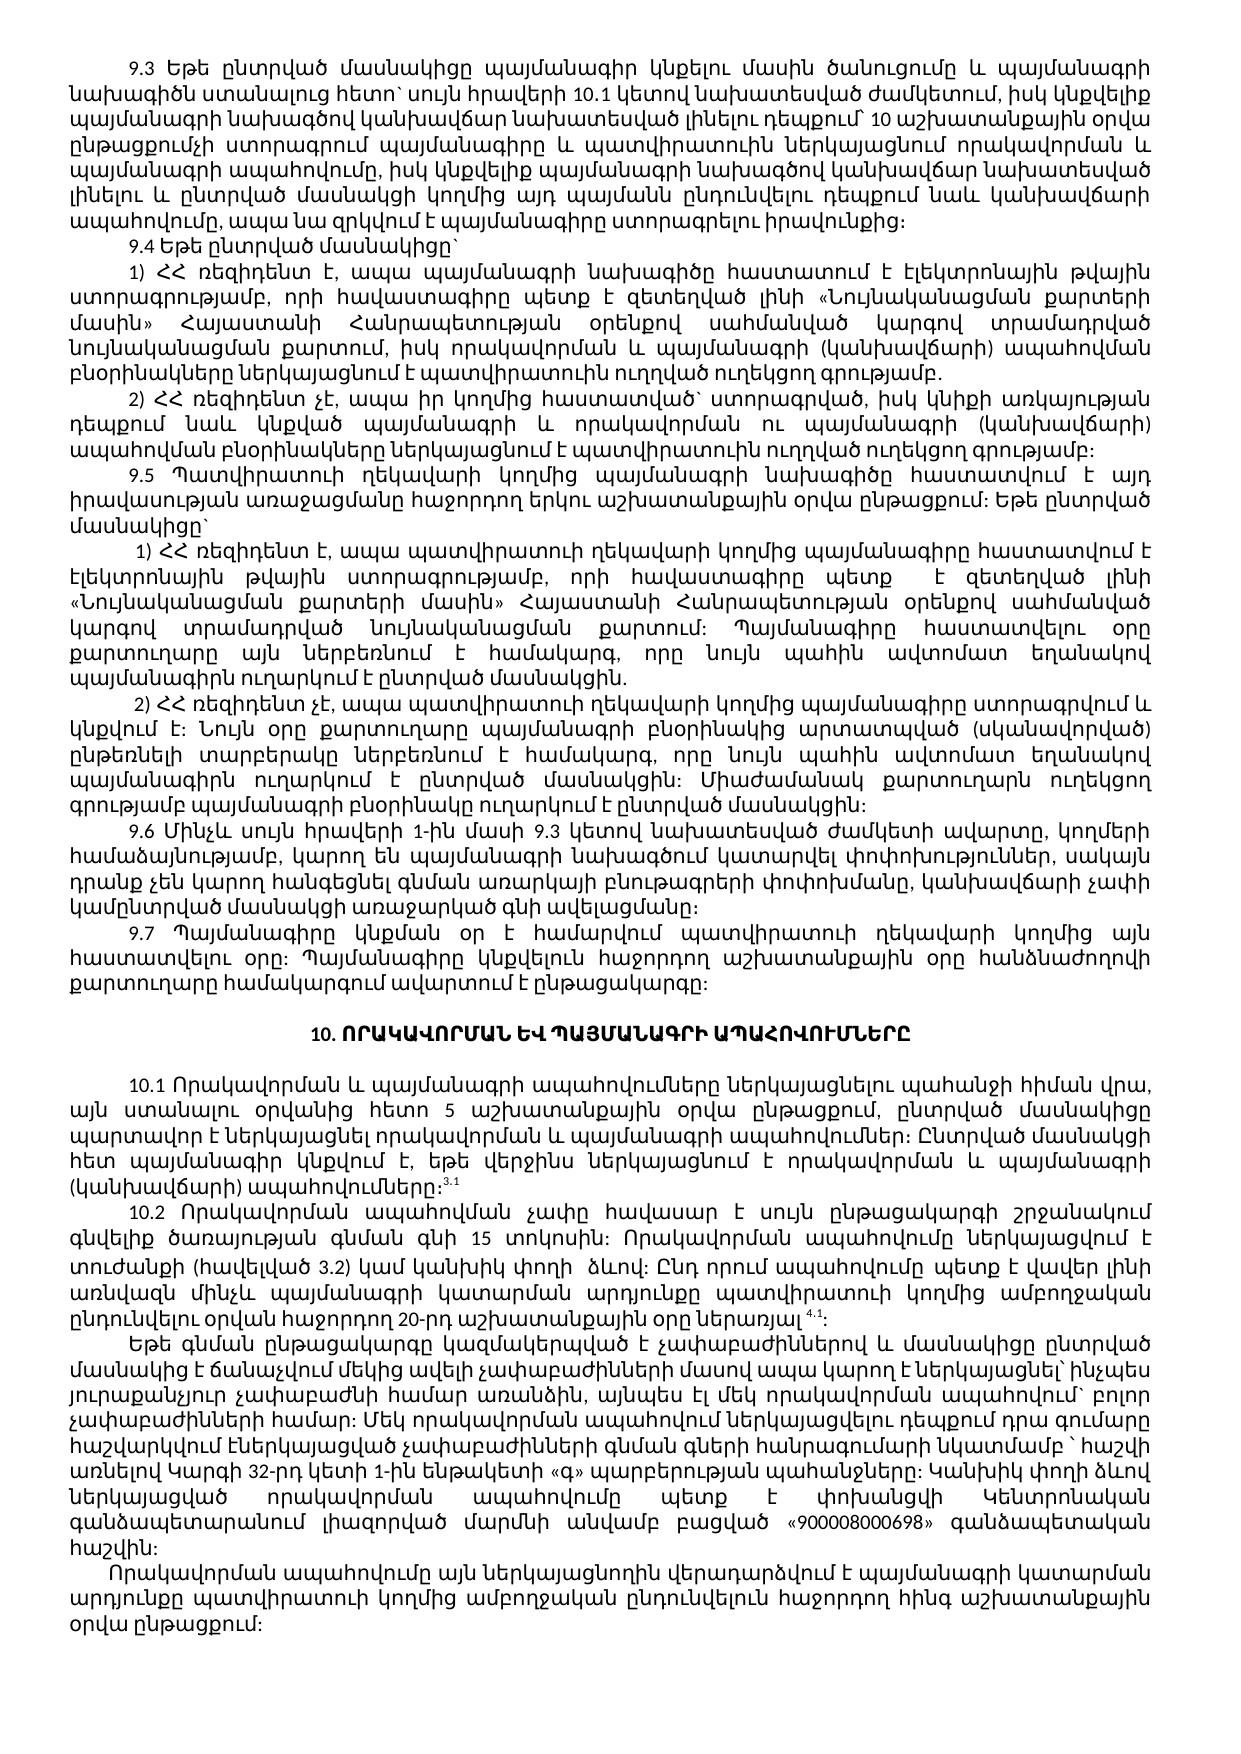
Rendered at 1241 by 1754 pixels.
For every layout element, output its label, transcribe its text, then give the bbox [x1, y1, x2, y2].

text 9.6 Մինչև սույն հրավերի 1-ին մասի 9.3 կետով նախատեսված ժամկետի ավարտը, կողմերի համաձայնությամբ, կարող են պայմանագրի նախագծում կատարվել փոփոխություններ, սակայն դրանք չեն կարող հանգեցնել գնման առարկայի բնութագրերի փոփոխմանը, կանխավճարի չափի կամընտրված մասնակցի առաջարկած գնի ավելացմանը։ [69, 818, 1152, 920]
text 9.7 Պայմանագիրը կնքման օր է համարվում պատվիրատուի ղեկավարի կողմից այն հաստատվելու օրը: Պայմանագիրը կնքվելուն հաջորդող աշխատանքային օրը հանձնաժողովի քարտուղարը համակարգում ավարտում է ընթացակարգը: [69, 920, 1152, 996]
text 10.1 Որակավորման և պայմանագրի ապահովումները ներկայացնելու պահանջի հիման վրա, այն ստանալու օրվանից հետո 5 աշխատանքային օրվա ընթացքում, ընտրված մասնակիցը պարտավոր է ներկայացնել որակավորման և պայմանագրի ապահովումներ։ Ընտրված մասնակցի հետ պայմանագիր կնքվում է, եթե վերջինս ներկայացնում է որակավորման և պայմանագրի (կանխավճարի) ապահովումները։3․1 [69, 1072, 1152, 1199]
text 2) ՀՀ ռեզիդենտ չէ, ապա իր կողմից հաստատված` ստորագրված, իսկ կնիքի առկայության դեպքում նաև կնքված պայմանագրի և որակավորման ու պայմանագրի (կանխավճարի) ապահովման բնօրինակները ներկայացնում է պատվիրատուին ուղղված ուղեկցող գրությամբ: [69, 386, 1152, 462]
text 10.2 Որակավորման ապահովման չափը հավասար է սույն ընթացակարգի շրջանակում գնվելիք ծառայության գնման գնի 15 տոկոսին: Որակավորման ապահովումը ներկայացվում է տուժանքի (հավելված 3.2) կամ կանխիկ փողի ձևով: Ընդ որում ապահովումը պետք է վավեր լինի առնվազն մինչև պայմանագրի կատարման արդյունքը պատվիրատուի կողմից ամբողջական ընդունվելու օրվան հաջորդող 20-րդ աշխատանքային օրը ներառյալ 4․1: [69, 1199, 1152, 1331]
text Եթե գնման ընթացակարգը կազմակերպված է չափաբաժիններով և մասնակիցը ընտրված մասնակից է ճանաչվում մեկից ավելի չափաբաժինների մասով ապա կարող է ներկայացնել՝ ինչպես յուրաքանչյուր չափաբաժնի համար առանձին, այնպես էլ մեկ որակավորման ապահովում` բոլոր չափաբաժինների համար: Մեկ որակավորման ապահովում ներկայացվելու դեպքում դրա գումարը հաշվարկվում էներկայացված չափաբաժինների գնման գների հանրագումարի նկատմամբ ՝ հաշվի առնելով Կարգի 32-րդ կետի 1-ին ենթակետի «գ» պարբերության պահանջները: Կանխիկ փողի ձևով ներկայացված որակավորման ապահովումը պետք է փոխանցվի Կենտրոնական գանձապետարանում լիազորված մարմնի անվամբ բացված «900008000698» գանձապետական հաշվին: [69, 1331, 1152, 1560]
text 9.3 Եթե ընտրված մասնակիցը պայմանագիր կնքելու մասին ծանուցումը և պայմանագրի նախագիծն ստանալուց հետո` սույն հրավերի 10․1 կետով նախատեսված ժամկետում, իսկ կնքվելիք պայմանագրի նախագծով կանխավճար նախատեսված լինելու դեպքում՝ 10 աշխատանքային օրվա ընթացքումչի ստորագրում պայմանագիրը և պատվիրատուին ներկայացնում որակավորման և պայմանագրի ապահովումը, իսկ կնքվելիք պայմանագրի նախագծով կանխավճար նախատեսված լինելու և ընտրված մասնակցի կողմից այդ պայմանն ընդունվելու դեպքում նաև կանխավճարի ապահովումը, ապա նա զրկվում է պայմանագիրը ստորագրելու իրավունքից։ [69, 56, 1152, 233]
text 1) ՀՀ ռեզիդենտ է, ապա պատվիրատուի ղեկավարի կողմից պայմանագիրը հաստատվում է էլեկտրոնային թվային ստորագրությամբ, որի հավաստագիրը պետք է զետեղված լինի «Նույնականացման քարտերի մասին» Հայաստանի Հանրապետության օրենքով սահմանված կարգով տրամադրված նույնականացման քարտում: Պայմանագիրը հաստատվելու օրը քարտուղարը այն ներբեռնում է համակարգ, որը նույն պահին ավտոմատ եղանակով պայմանագիրն ուղարկում է ընտրված մասնակցին. [69, 538, 1152, 691]
text 2) ՀՀ ռեզիդենտ չէ, ապա պատվիրատուի ղեկավարի կողմից պայմանագիրը ստորագրվում և կնքվում է: Նույն օրը քարտուղարը պայմանագրի բնօրինակից արտատպված (սկանավորված) ընթեռնելի տարբերակը ներբեռնում է համակարգ, որը նույն պահին ավտոմատ եղանակով պայմանագիրն ուղարկում է ընտրված մասնակցին: Միաժամանակ քարտուղարն ուղեկցող գրությամբ պայմանագրի բնօրինակը ուղարկում է ընտրված մասնակցին: [69, 691, 1152, 818]
text 9.4 Եթե ընտրված մասնակիցը` [69, 233, 1152, 259]
text 9.5 Պատվիրատուի ղեկավարի կողմից պայմանագրի նախագիծը հաստատվում է այդ իրավասության առաջացմանը հաջորդող երկու աշխատանքային օրվա ընթացքում: Եթե ընտրված մասնակիցը` [69, 462, 1152, 538]
text 10. ՈՐԱԿԱՎՈՐՄԱՆ ԵՎ ՊԱՅՄԱՆԱԳՐԻ ԱՊԱՀՈՎՈՒՄՆԵՐԸ [69, 1021, 1152, 1047]
text Որակավորման ապահովումը այն ներկայացնողին վերադարձվում է պայմանագրի կատարման արդյունքը պատվիրատուի կողմից ամբողջական ընդունվելուն հաջորդող հինգ աշխատանքային օրվա ընթացքում: [69, 1560, 1152, 1636]
text 1) ՀՀ ռեզիդենտ է, ապա պայմանագրի նախագիծը հաստատում է էլեկտրոնային թվային ստորագրությամբ, որի հավաստագիրը պետք է զետեղված լինի «Նույնականացման քարտերի մասին» Հայաստանի Հանրապետության օրենքով սահմանված կարգով տրամադրված նույնականացման քարտում, իսկ որակավորման և պայմանագրի (կանխավճարի) ապահովման բնօրինակները ներկայացնում է պատվիրատուին ուղղված ուղեկցող գրությամբ. [69, 259, 1152, 386]
